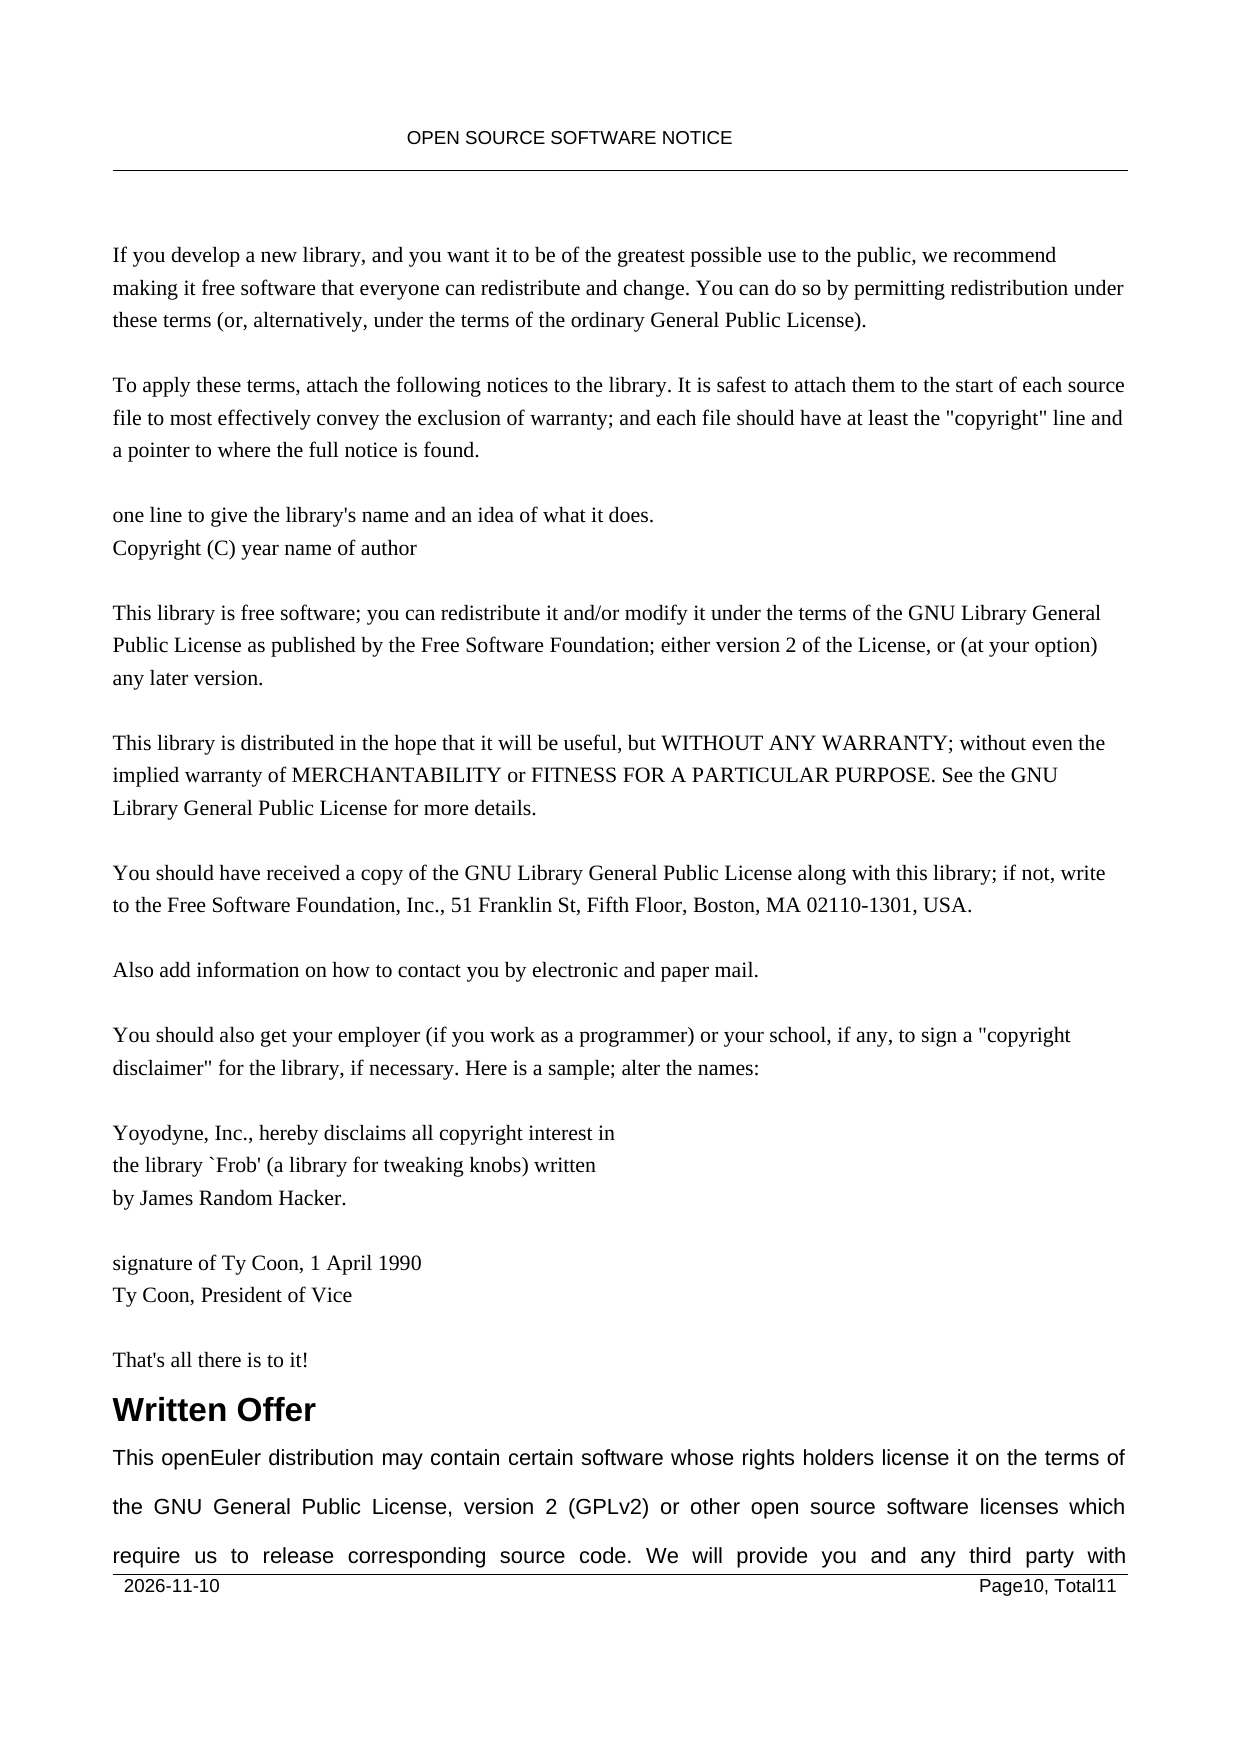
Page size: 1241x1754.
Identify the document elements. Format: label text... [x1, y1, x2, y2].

text Written Offer [112, 1376, 1128, 1441]
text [112, 206, 1128, 1376]
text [112, 1441, 1128, 1571]
